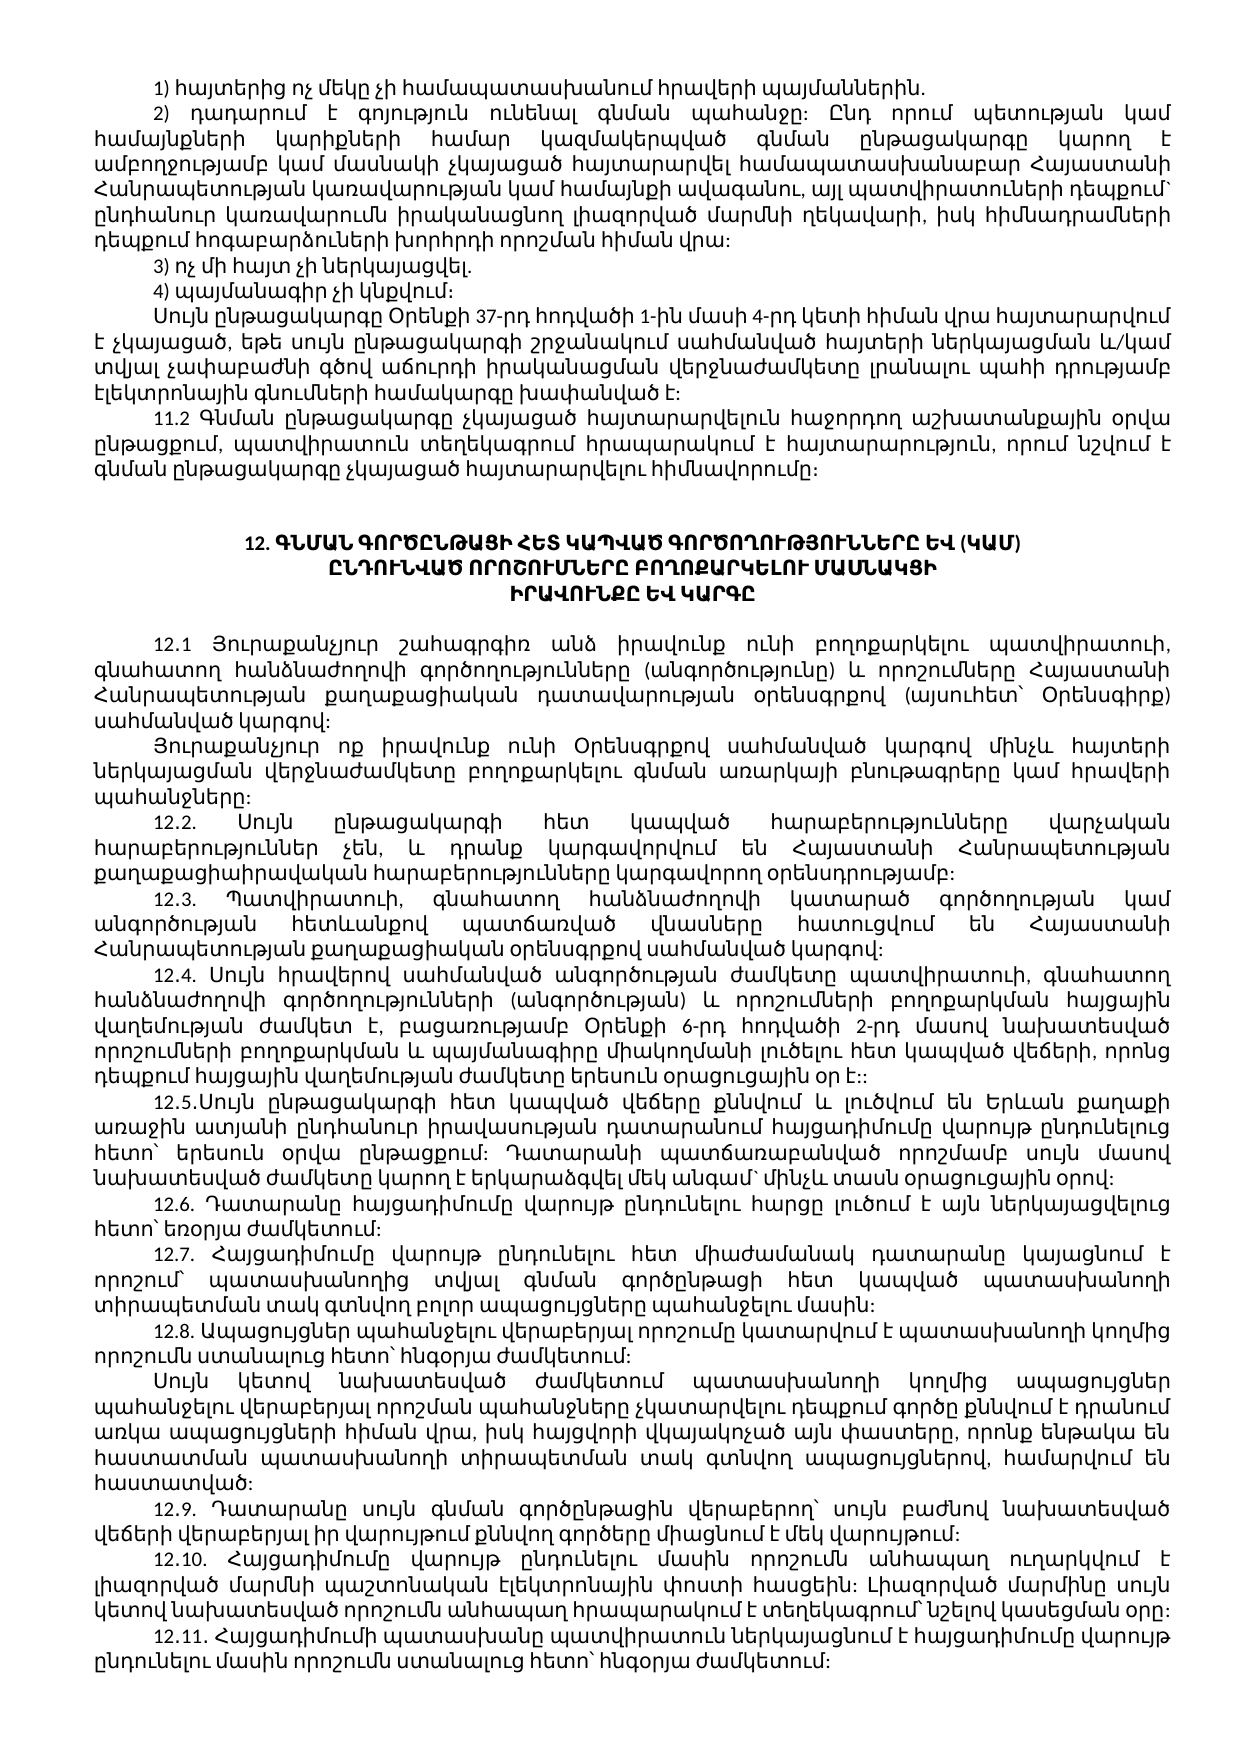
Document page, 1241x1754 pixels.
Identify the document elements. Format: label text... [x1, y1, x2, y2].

text ԸՆԴՈՒՆՎԱԾ ՈՐՈՇՈՒՄՆԵՐԸ ԲՈՂՈՔԱՐԿԵԼՈՒ ՄԱՍՆԱԿՑԻ [94, 555, 1171, 581]
text Յուրաքանչյուր ոք իրավունք ունի Օրենսգրքով սահմանված կարգով մինչև հայտերի ներկայացման վերջնաժամկետը բողոքարկելու գնման առարկայի բնութագրերը կամ հրավերի պահանջները: [94, 733, 1171, 809]
text 12․1 Յուրաքանչյուր շահագրգիռ անձ իրավունք ունի բողոքարկելու պատվիրատուի, գնահատող հանձնաժողովի գործողությունները (անգործությունը) և որոշումները Հայաստանի Հանրապետության քաղաքացիական դատավարության օրենսգրքով (այսուհետ՝ Օրենսգիրք) սահմանված կարգով: [94, 632, 1171, 733]
text 12․3. Պատվիրատուի, գնահատող հանձնաժողովի կատարած գործողության կամ անգործության հետևանքով պատճառված վնասները հատուցվում են Հայաստանի Հանրապետության քաղաքացիական օրենսգրքով սահմանված կարգով: [94, 886, 1171, 962]
text 4) պայմանագիր չի կնքվում։ [94, 278, 1171, 304]
text ԻՐԱՎՈՒՆՔԸ ԵՎ ԿԱՐԳԸ [94, 581, 1171, 606]
text Սույն ընթացակարգը Օրենքի 37-րդ հոդվածի 1-ին մասի 4-րդ կետի հիման վրա հայտարարվում է չկայացած, եթե սույն ընթացակարգի շրջանակում սահմանված հայտերի ներկայացման և/կամ տվյալ չափաբաժնի գծով աճուրդի իրականացման վերջնաժամկետը լրանալու պահի դրությամբ էլեկտրոնային գնումների համակարգը խափանված է: [94, 304, 1171, 405]
text 2) դադարում է գոյություն ունենալ գնման պահանջը: Ընդ որում պետության կամ համայնքների կարիքների համար կազմակերպված գնման ընթացակարգը կարող է ամբողջությամբ կամ մասնակի չկայացած հայտարարվել համապատասխանաբար Հայաստանի Հանրապետության կառավարության կամ համայնքի ավագանու, այլ պատվիրատուների դեպքում` ընդհանուր կառավարումն իրականացնող լիազորված մարմնի ղեկավարի, իսկ հիմնադրամների դեպքում հոգաբարձուների խորհրդի որոշման հիման վրա: [94, 100, 1171, 253]
text 12․5․Սույն ընթացակարգի հետ կապված վեճերը քննվում և լուծվում են Երևան քաղաքի առաջին ատյանի ընդհանուր իրավասության դատարանում հայցադիմումը վարույթ ընդունելուց հետո՝ երեսուն օրվա ընթացքում: Դատարանի պատճառաբանված որոշմամբ սույն մասով նախատեսված ժամկետը կարող է երկարաձգվել մեկ անգամ` մինչև տասն օրացուցային օրով: [94, 1089, 1171, 1191]
text 11.2 Գնման ընթացակարգը չկայացած հայտարարվելուն հաջորդող աշխատանքային օրվա ընթացքում, պատվիրատուն տեղեկագրում հրապարակում է հայտարարություն, որում նշվում է գնման ընթացակարգը չկայացած հայտարարվելու հիմնավորումը։ [94, 405, 1171, 482]
text 12․2. Սույն ընթացակարգի հետ կապված հարաբերությունները վարչական հարաբերություններ չեն, և դրանք կարգավորվում են Հայաստանի Հանրապետության քաղաքացիաիրավական հարաբերությունները կարգավորող օրենսդրությամբ: [94, 809, 1171, 886]
text 3) ոչ մի հայտ չի ներկայացվել. [94, 253, 1171, 278]
text 1) հայտերից ոչ մեկը չի համապատասխանում հրավերի պայմաններին. [94, 75, 1171, 100]
text 12․4. Սույն հրավերով սահմանված անգործության ժամկետը պատվիրատուի, գնահատող հանձնաժողովի գործողությունների (անգործության) և որոշումների բողոքարկման հայցային վաղեմության ժամկետ է, բացառությամբ Օրենքի 6-րդ հոդվածի 2-րդ մասով նախատեսված որոշումների բողոքարկման և պայմանագիրը միակողմանի լուծելու հետ կապված վեճերի, որոնց դեպքում հայցային վաղեմության ժամկետը երեսուն օրացուցային օր է:: [94, 962, 1171, 1089]
text 12․11․ Հայցադիմումի պատասխանը պատվիրատուն ներկայացնում է հայցադիմումը վարույթ ընդունելու մասին որոշումն ստանալուց հետո՝ հնգօրյա ժամկետում: [94, 1623, 1171, 1674]
text 12.7. Հայցադիմումը վարույթ ընդունելու հետ միաժամանակ դատարանը կայացնում է որոշում՝ պատասխանողից տվյալ գնման գործընթացի հետ կապված պատասխանողի տիրապետման տակ գտնվող բոլոր ապացույցները պահանջելու մասին: [94, 1242, 1171, 1318]
text Սույն կետով նախատեսված ժամկետում պատասխանողի կողմից ապացույցներ պահանջելու վերաբերյալ որոշման պահանջները չկատարվելու դեպքում գործը քննվում է դրանում առկա ապացույցների հիման վրա, իսկ հայցվորի վկայակոչած այն փաստերը, որոնք ենթակա են հաստատման պատասխանողի տիրապետման տակ գտնվող ապացույցներով, համարվում են հաստատված: [94, 1369, 1171, 1496]
text 12․10. Հայցադիմումը վարույթ ընդունելու մասին որոշումն անհապաղ ուղարկվում է լիազորված մարմնի պաշտոնական էլեկտրոնային փոստի հասցեին: Լիազորված մարմինը սույն կետով նախատեսված որոշումն անհապաղ հրապարակում է տեղեկագրում՝ նշելով կասեցման օրը: [94, 1547, 1171, 1623]
text 12.8. Ապացույցներ պահանջելու վերաբերյալ որոշումը կատարվում է պատասխանողի կողմից որոշումն ստանալուց հետո՝ հնգօրյա ժամկետում: [94, 1318, 1171, 1369]
text 12. ԳՆՄԱՆ ԳՈՐԾԸՆԹԱՑԻ ՀԵՏ ԿԱՊՎԱԾ ԳՈՐԾՈՂՈՒԹՅՈՒՆՆԵՐԸ ԵՎ (ԿԱՄ) [94, 530, 1171, 555]
text 12.6. Դատարանը հայցադիմումը վարույթ ընդունելու հարցը լուծում է այն ներկայացվելուց հետո՝ եռօրյա ժամկետում: [94, 1191, 1171, 1242]
text 12․9. Դատարանը սույն գնման գործընթացին վերաբերող՝ սույն բաժնով նախատեսված վեճերի վերաբերյալ իր վարույթում քննվող գործերը միացնում է մեկ վարույթում: [94, 1496, 1171, 1547]
